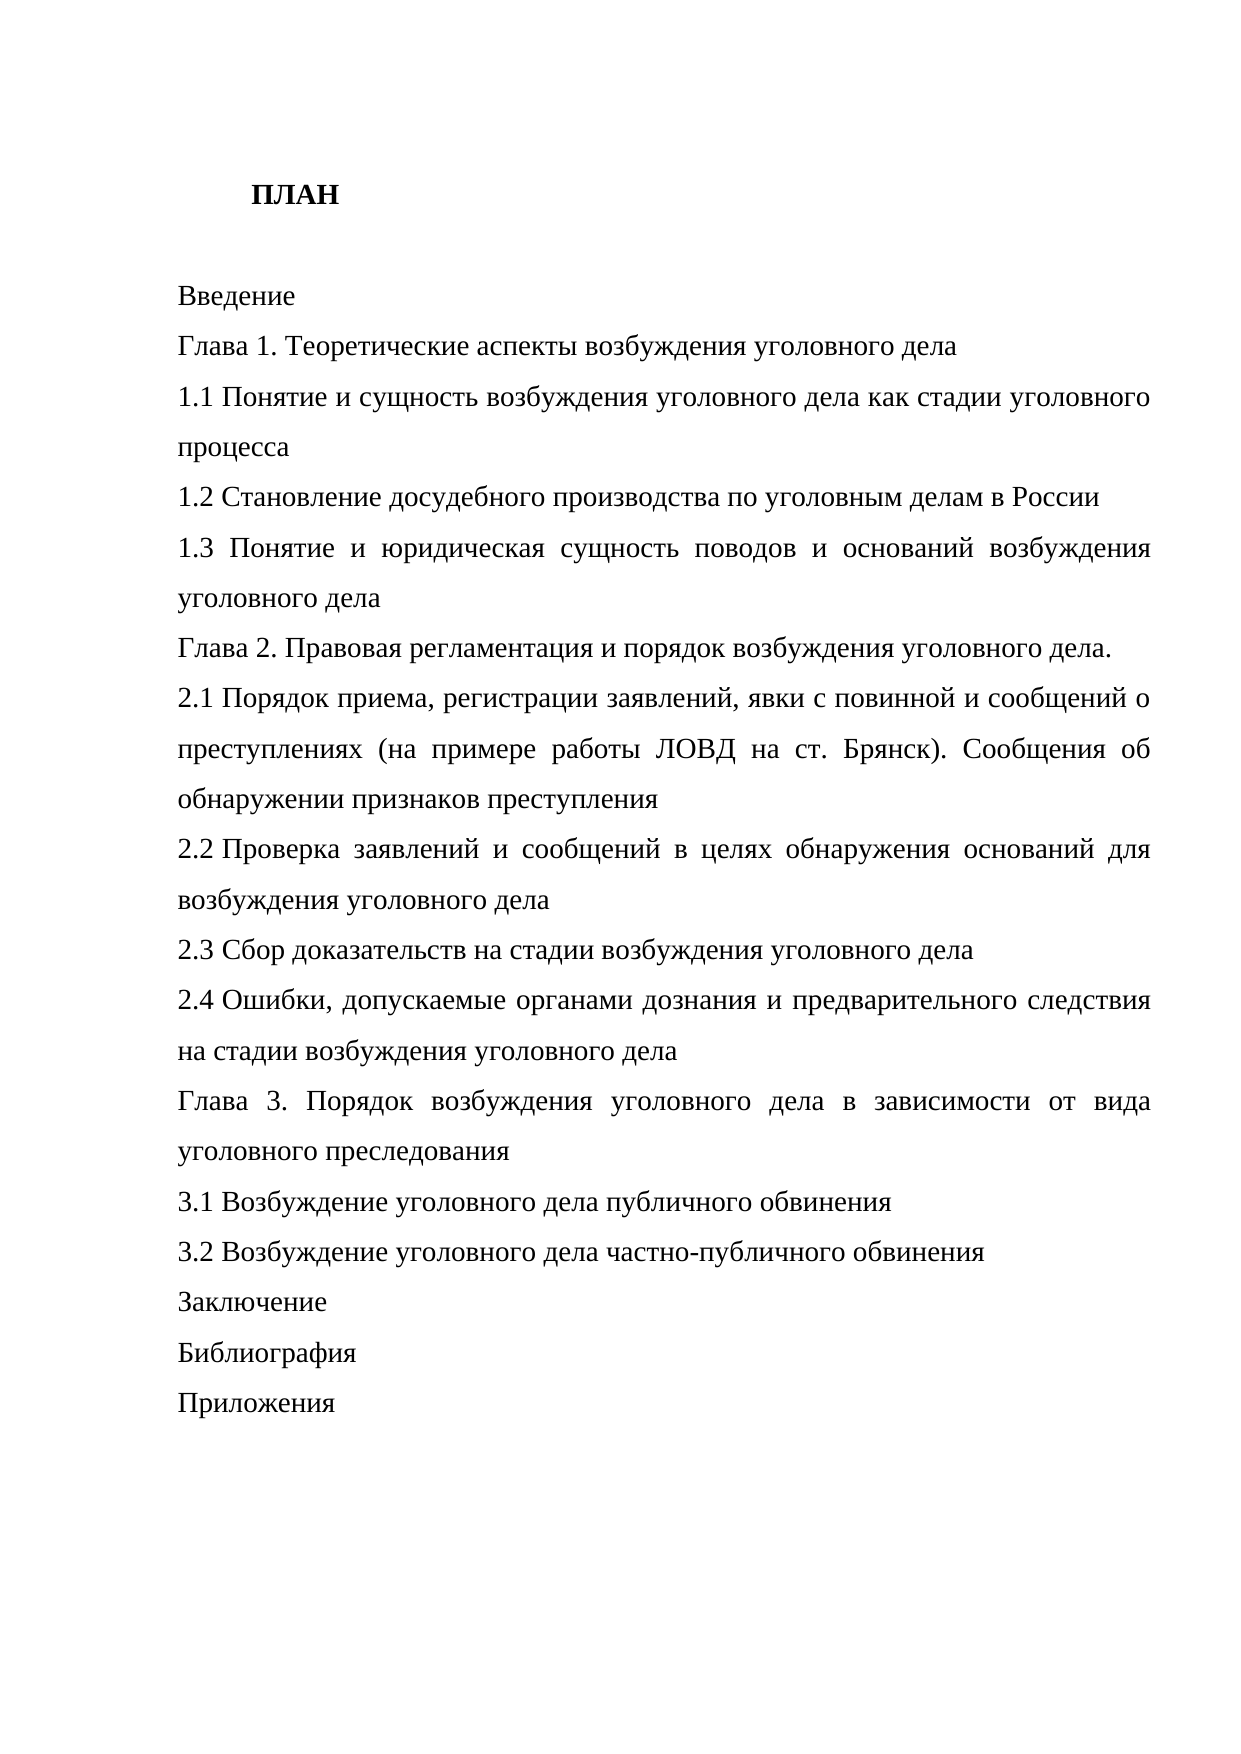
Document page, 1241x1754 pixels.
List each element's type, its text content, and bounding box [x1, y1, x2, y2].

list Проверка заявлений и сообщений в целях обнаружения оснований для возбуждения уголовного дела [177, 832, 1152, 915]
text Заключение [177, 1284, 1152, 1318]
list Порядок приема, регистрации заявлений, явки с повинной и сообщений о преступлениях (на примере работы ЛОВД на ст. Брянск). Сообщения об обнаружении признаков преступления [177, 681, 1152, 815]
list Сбор доказательств на стадии возбуждения уголовного дела [177, 932, 1152, 966]
text Глава 1. Теоретические аспекты возбуждения уголовного дела [177, 328, 1152, 362]
text Приложения [177, 1385, 1152, 1418]
list Понятие и сущность возбуждения уголовного дела как стадии уголовного процесса [177, 379, 1152, 463]
text 3.1 Возбуждение уголовного дела публичного обвинения [177, 1184, 1152, 1217]
text Библиография [177, 1335, 1152, 1368]
text 3.2 Возбуждение уголовного дела частно-публичного обвинения [177, 1234, 1152, 1268]
list Ошибки, допускаемые органами дознания и предварительного следствия на стадии возбуждения уголовного дела [177, 982, 1152, 1066]
text 1.2 Становление досудебного производства по уголовным делам в России [177, 479, 1152, 513]
text Глава 2. Правовая регламентация и порядок возбуждения уголовного дела. [177, 630, 1152, 664]
text 1.3 Понятие и юридическая сущность поводов и оснований возбуждения уголовного дела [177, 530, 1152, 613]
text Введение [177, 278, 1152, 312]
title ПЛАН [177, 177, 1152, 211]
text Глава 3. Порядок возбуждения уголовного дела в зависимости от вида уголовного преследования [177, 1083, 1152, 1167]
